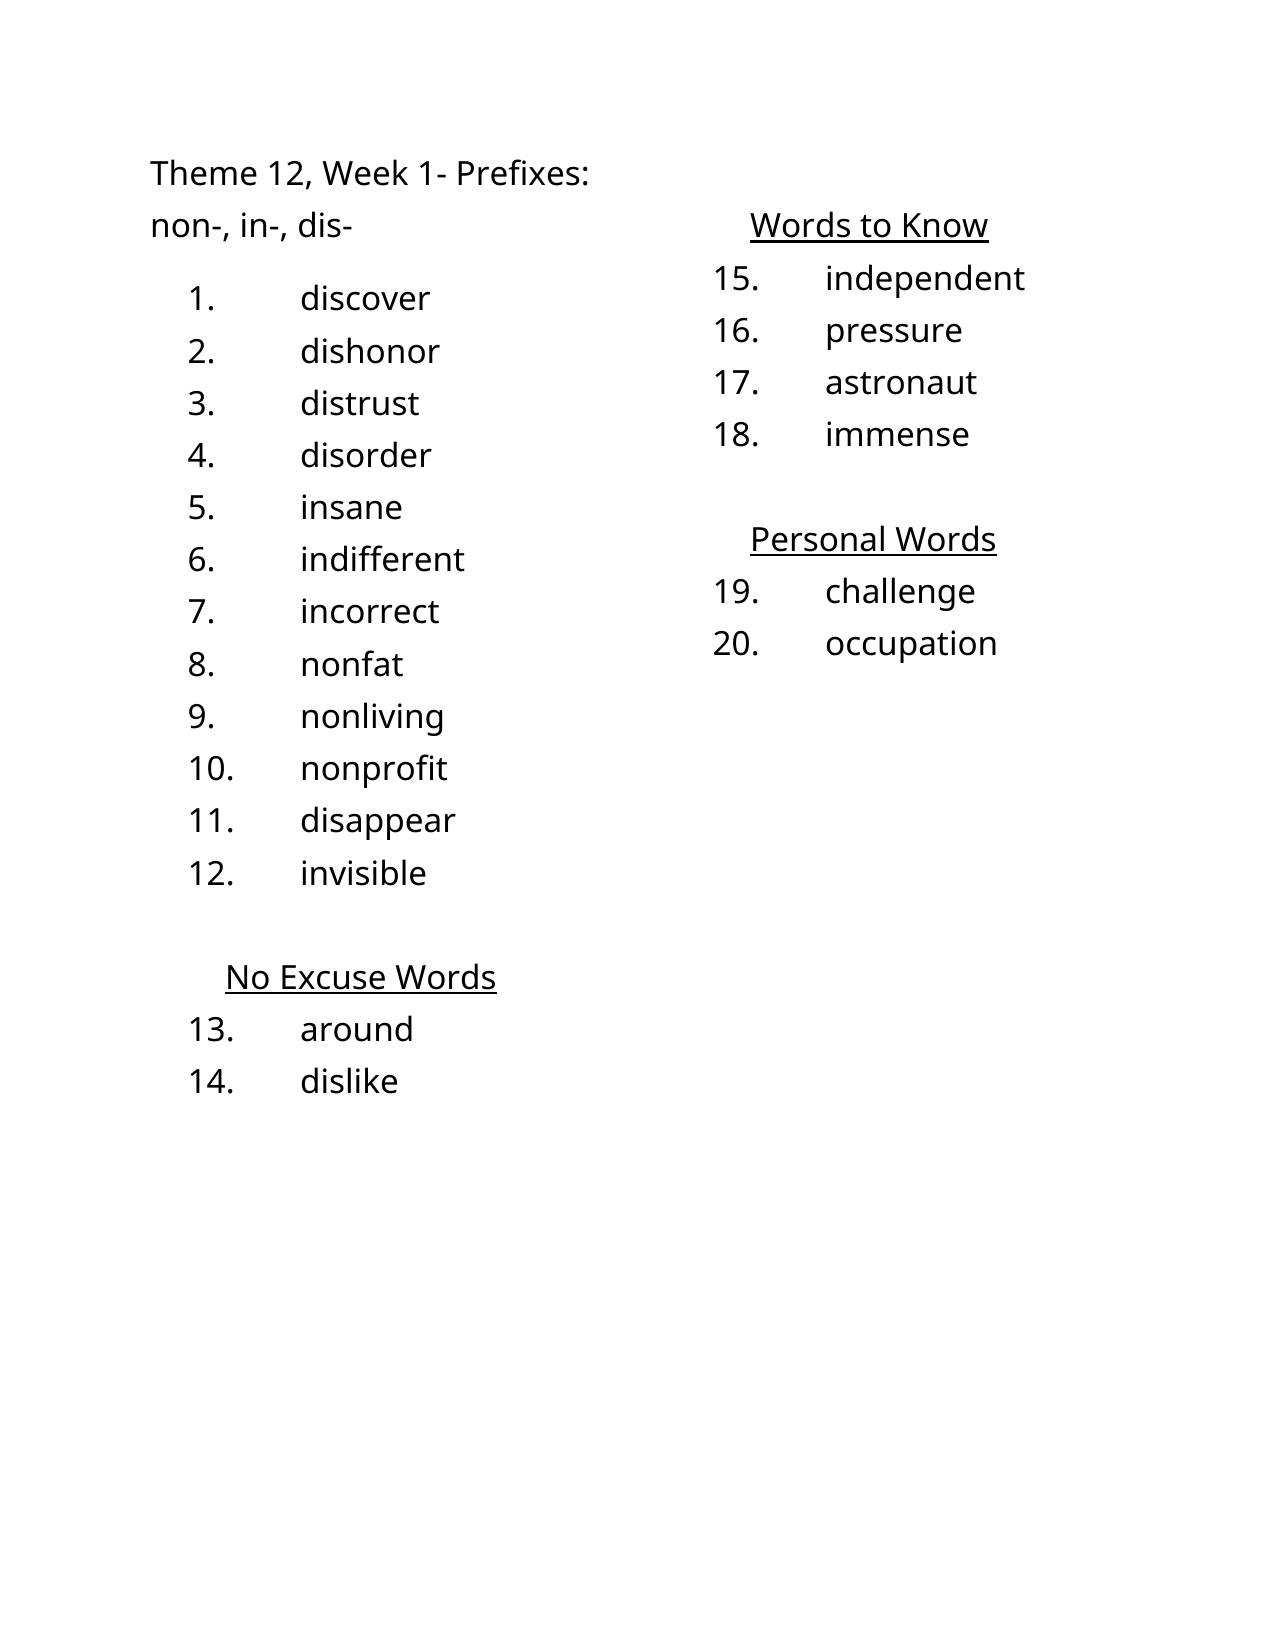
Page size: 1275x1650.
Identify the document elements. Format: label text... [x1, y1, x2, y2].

list dislike Words to Know [712, 150, 1125, 248]
list challenge [712, 567, 1125, 613]
list immense Personal Words [712, 411, 1125, 561]
text Theme 12, Week 1- Prefixes: non-, in-, dis- [150, 150, 600, 248]
list indifferent [187, 536, 600, 582]
list dislike Words to Know [187, 1058, 600, 1417]
list invisible No Excuse Words [187, 849, 600, 999]
list independent [712, 254, 1125, 300]
list disappear [187, 797, 600, 842]
list nonprofit [187, 745, 600, 790]
list occupation [712, 620, 1125, 665]
list distrust [187, 379, 600, 425]
list pressure [712, 307, 1125, 352]
list insane [187, 484, 600, 529]
list disorder [187, 432, 600, 477]
list nonliving [187, 693, 600, 738]
list nonfat [187, 641, 600, 686]
list discover [187, 275, 600, 321]
list incorrect [187, 588, 600, 634]
list around [187, 1006, 600, 1051]
list dishonor [187, 327, 600, 373]
list astronaut [712, 359, 1125, 404]
